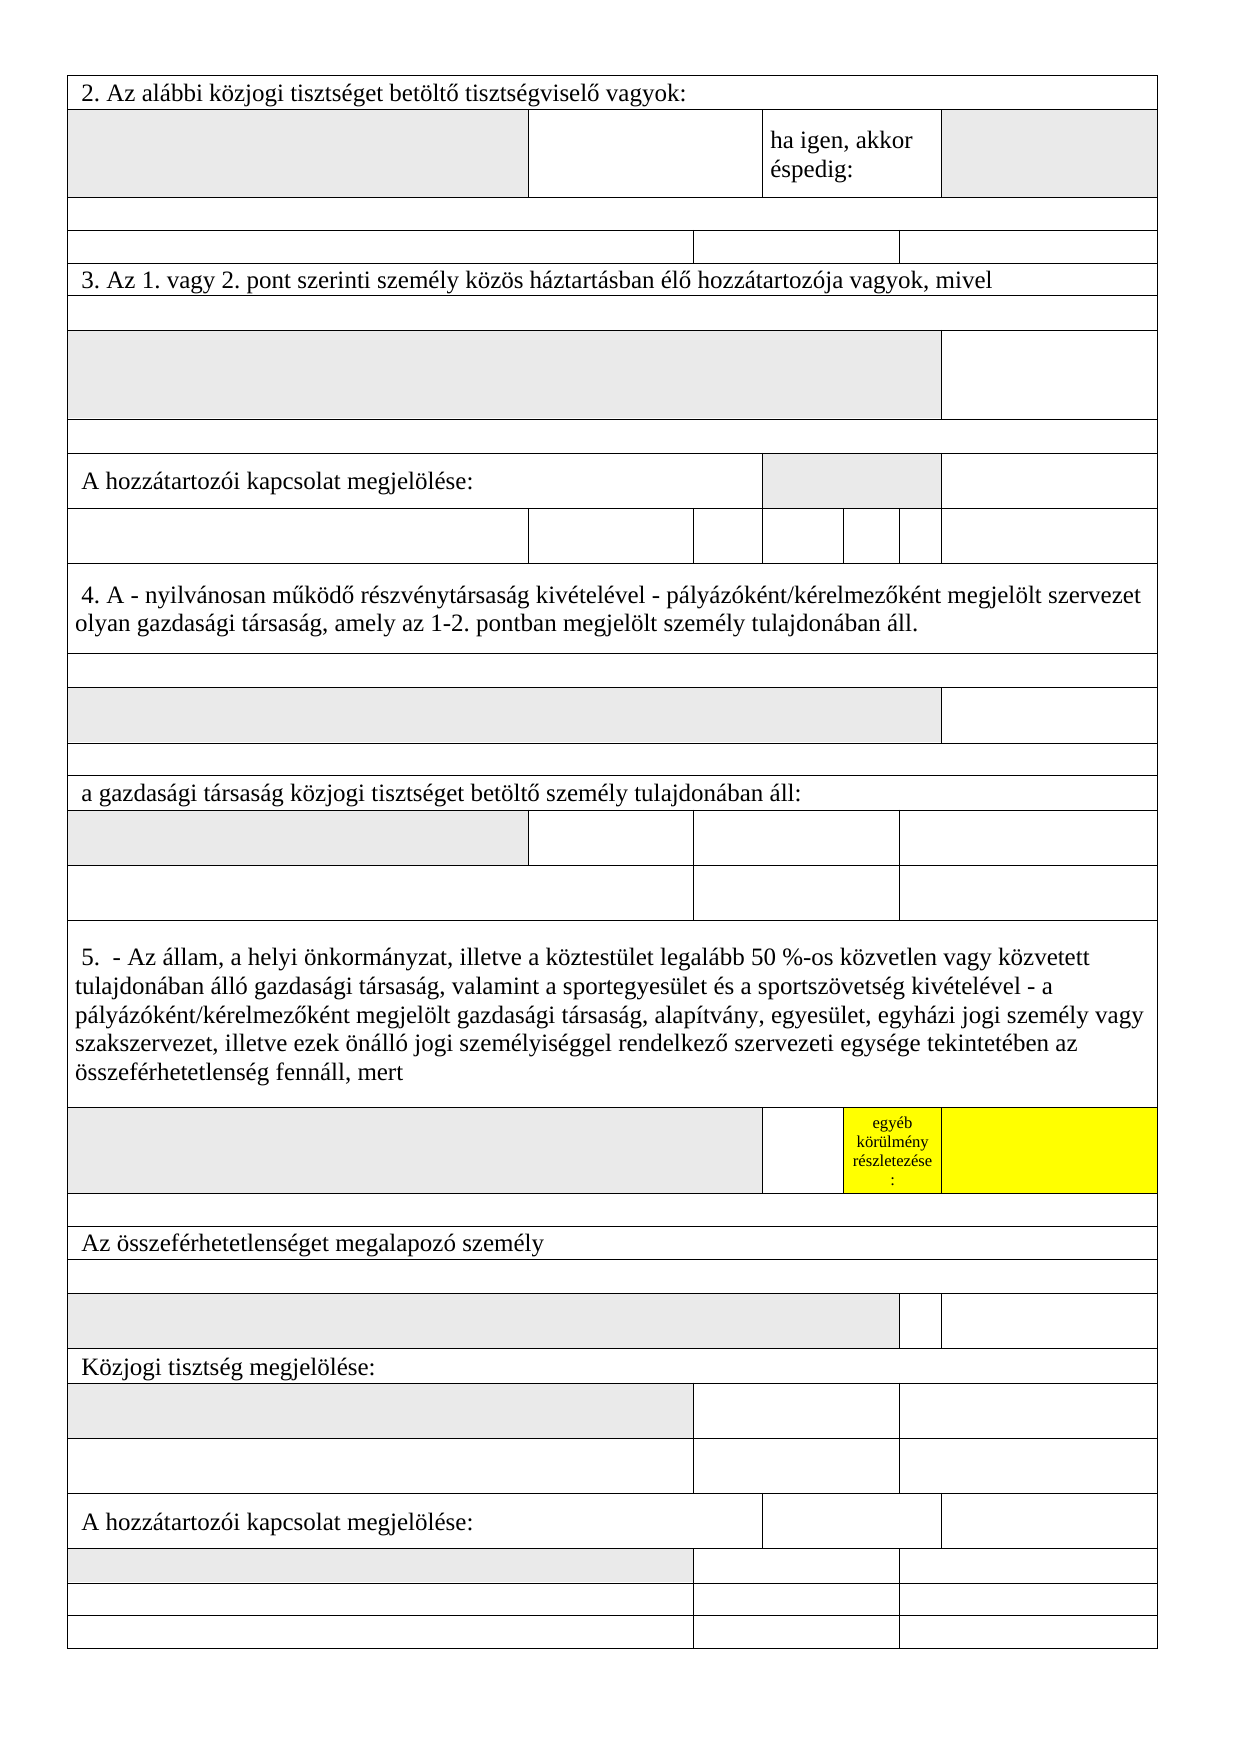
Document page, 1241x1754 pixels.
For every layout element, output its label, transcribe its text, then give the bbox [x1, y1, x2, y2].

table_cell [68, 1194, 1157, 1226]
table_cell [68, 654, 1157, 687]
table_cell [68, 1616, 693, 1648]
table_cell [694, 509, 762, 563]
table_cell [900, 1384, 1157, 1438]
table_cell [694, 1584, 899, 1615]
table_cell ha igen, akkor éspedig: [763, 110, 941, 197]
table_cell [942, 331, 1157, 418]
table_cell [529, 811, 693, 865]
table_cell [763, 1108, 843, 1193]
table_cell [900, 509, 941, 563]
table_cell [68, 110, 528, 197]
table_cell [68, 744, 1157, 775]
table_cell [900, 1584, 1157, 1615]
table_cell [68, 1549, 693, 1582]
table_cell [529, 509, 693, 563]
table_cell [68, 1439, 693, 1493]
table_cell [844, 509, 899, 563]
table_cell [763, 509, 843, 563]
table_cell [900, 811, 1157, 865]
table_cell [900, 1616, 1157, 1648]
table_cell [763, 1494, 941, 1548]
table_cell 2. Az alábbi közjogi tisztséget betöltő tisztségviselő vagyok: [68, 76, 1157, 109]
table_cell [900, 1294, 941, 1348]
table_cell [68, 296, 1157, 330]
table_cell [694, 1549, 899, 1582]
table_cell [68, 1260, 1157, 1293]
table_cell [942, 688, 1157, 742]
table_cell [68, 866, 693, 920]
table_cell [942, 509, 1157, 563]
table_cell [942, 454, 1157, 508]
table_cell [68, 1108, 762, 1193]
table_cell [942, 110, 1157, 197]
table_cell [68, 1584, 693, 1615]
table_cell [694, 1384, 899, 1438]
table_cell [68, 231, 693, 262]
table_cell [763, 454, 941, 508]
table_cell 4. A - nyilvánosan működő részvénytársaság kivételével - pályázóként/kérelmezőként megjelölt szervezet olyan gazdasági társaság, amely az 1-2. pontban megjelölt személy tulajdonában áll. [68, 564, 1157, 653]
table_cell [900, 1439, 1157, 1493]
table_cell [529, 110, 762, 197]
table_cell [900, 231, 1157, 262]
table_cell [694, 811, 899, 865]
table_cell [694, 1616, 899, 1648]
table_cell [68, 420, 1157, 453]
table_cell [900, 866, 1157, 920]
table_cell [942, 1294, 1157, 1348]
table_cell 3. Az 1. vagy 2. pont szerinti személy közös háztartásban élő hozzátartozója vagyok, mivel [68, 264, 1157, 295]
table_cell A hozzátartozói kapcsolat megjelölése: [68, 1494, 762, 1548]
table_cell Közjogi tisztség megjelölése: [68, 1349, 1157, 1383]
table_cell A hozzátartozói kapcsolat megjelölése: [68, 454, 762, 508]
table_cell [68, 198, 1157, 230]
table_cell egyéb körülmény részletezése: [844, 1108, 941, 1193]
table_cell [900, 1549, 1157, 1582]
table_cell [68, 688, 941, 742]
table_cell Az összeférhetetlenséget megalapozó személy [68, 1227, 1157, 1259]
table_cell [942, 1108, 1157, 1193]
table_cell 5. - Az állam, a helyi önkormányzat, illetve a köztestület legalább 50 %-os közvetlen vagy közvetett tulajdonában álló gazdasági társaság, valamint a sportegyesület és a sportszövetség kivételével - a pályázóként/kérelmezőként megjelölt gazdasági társaság, alapítvány, egyesület, egyházi jogi személy vagy szakszervezet, illetve ezek önálló jogi személyiséggel rendelkező szervezeti egysége tekintetében az összeférhetetlenség fennáll, mert [68, 921, 1157, 1107]
table_cell [68, 331, 941, 418]
table_cell [68, 1294, 899, 1348]
table_cell [694, 1439, 899, 1493]
table_cell [694, 866, 899, 920]
table_cell [694, 231, 899, 262]
table_cell [68, 1384, 693, 1438]
table_cell a gazdasági társaság közjogi tisztséget betöltő személy tulajdonában áll: [68, 776, 1157, 809]
table_cell [68, 509, 528, 563]
table_cell [68, 811, 528, 865]
table_cell [942, 1494, 1157, 1548]
